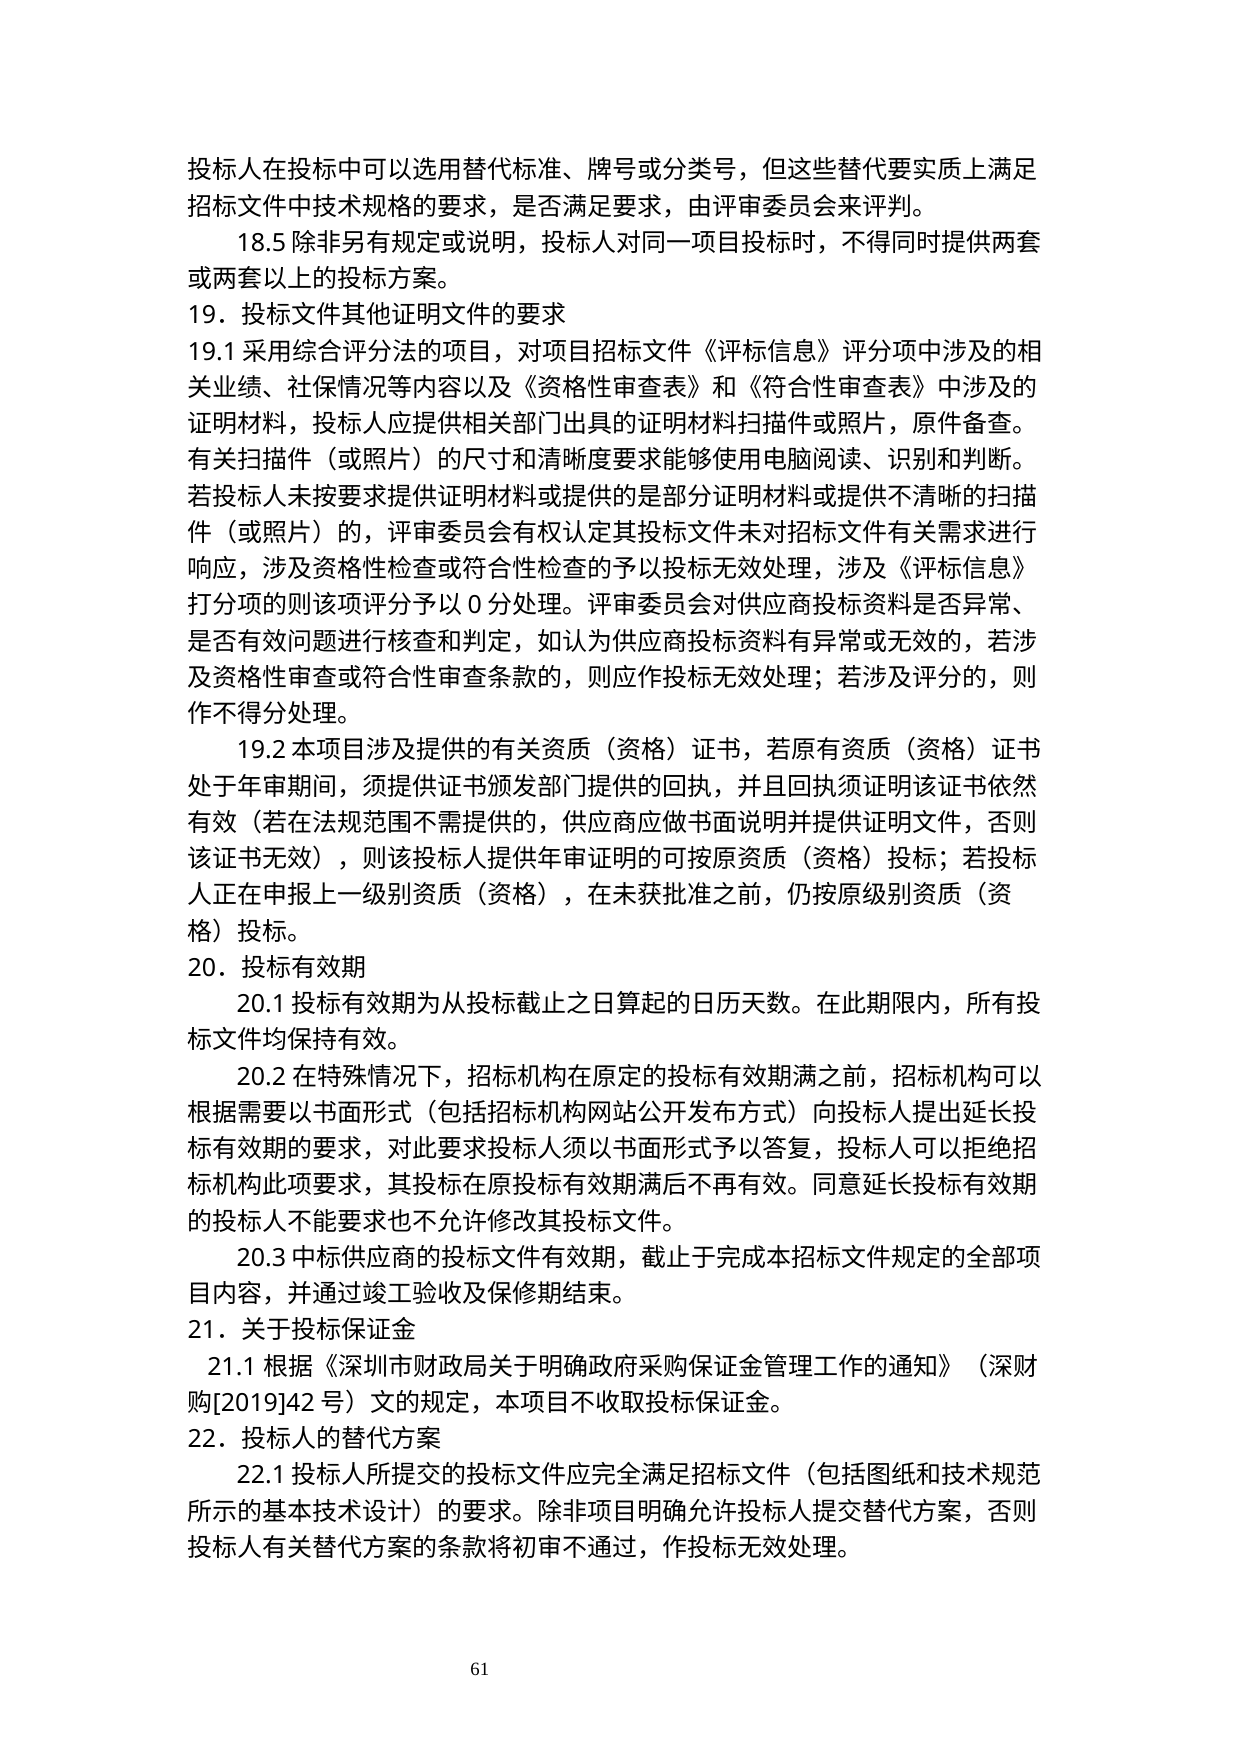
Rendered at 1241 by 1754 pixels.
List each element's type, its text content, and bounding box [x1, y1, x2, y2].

text 20.1投标有效期为从投标截止之日算起的日历天数。在此期限内，所有投标文件均保持有效。 [187, 984, 1053, 1056]
text 20.3中标供应商的投标文件有效期，截止于完成本招标文件规定的全部项目内容，并通过竣工验收及保修期结束。 [187, 1237, 1053, 1310]
text 21．关于投标保证金 [187, 1310, 1053, 1346]
text 19．投标文件其他证明文件的要求 [187, 295, 1053, 331]
text 20.2 在特殊情况下，招标机构在原定的投标有效期满之前，招标机构可以根据需要以书面形式（包括招标机构网站公开发布方式）向投标人提出延长投标有效期的要求，对此要求投标人须以书面形式予以答复，投标人可以拒绝招标机构此项要求，其投标在原投标有效期满后不再有效。同意延长投标有效期的投标人不能要求也不允许修改其投标文件。 [187, 1056, 1053, 1237]
text 22.1投标人所提交的投标文件应完全满足招标文件（包括图纸和技术规范所示的基本技术设计）的要求。除非项目明确允许投标人提交替代方案，否则投标人有关替代方案的条款将初审不通过，作投标无效处理。 [187, 1455, 1053, 1564]
text 19.2本项目涉及提供的有关资质（资格）证书，若原有资质（资格）证书处于年审期间，须提供证书颁发部门提供的回执，并且回执须证明该证书依然有效（若在法规范围不需提供的，供应商应做书面说明并提供证明文件，否则该证书无效），则该投标人提供年审证明的可按原资质（资格）投标；若投标人正在申报上一级别资质（资格），在未获批准之前，仍按原级别资质（资格）投标。 [187, 730, 1053, 947]
text 21.1 根据《深圳市财政局关于明确政府采购保证金管理工作的通知》（深财购[2019]42号）文的规定，本项目不收取投标保证金。 [187, 1346, 1053, 1419]
text 18.5除非另有规定或说明，投标人对同一项目投标时，不得同时提供两套或两套以上的投标方案。 [187, 222, 1053, 295]
text 20．投标有效期 [187, 947, 1053, 984]
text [187, 150, 1053, 222]
text 22．投标人的替代方案 [187, 1419, 1053, 1455]
text 19.1采用综合评分法的项目，对项目招标文件《评标信息》评分项中涉及的相关业绩、社保情况等内容以及《资格性审查表》和《符合性审查表》中涉及的证明材料，投标人应提供相关部门出具的证明材料扫描件或照片，原件备查。有关扫描件（或照片）的尺寸和清晰度要求能够使用电脑阅读、识别和判断。若投标人未按要求提供证明材料或提供的是部分证明材料或提供不清晰的扫描件（或照片）的，评审委员会有权认定其投标文件未对招标文件有关需求进行响应，涉及资格性检查或符合性检查的予以投标无效处理，涉及《评标信息》打分项的则该项评分予以0分处理。评审委员会对供应商投标资料是否异常、是否有效问题进行核查和判定，如认为供应商投标资料有异常或无效的，若涉及资格性审查或符合性审查条款的，则应作投标无效处理；若涉及评分的，则作不得分处理。 [187, 331, 1053, 730]
